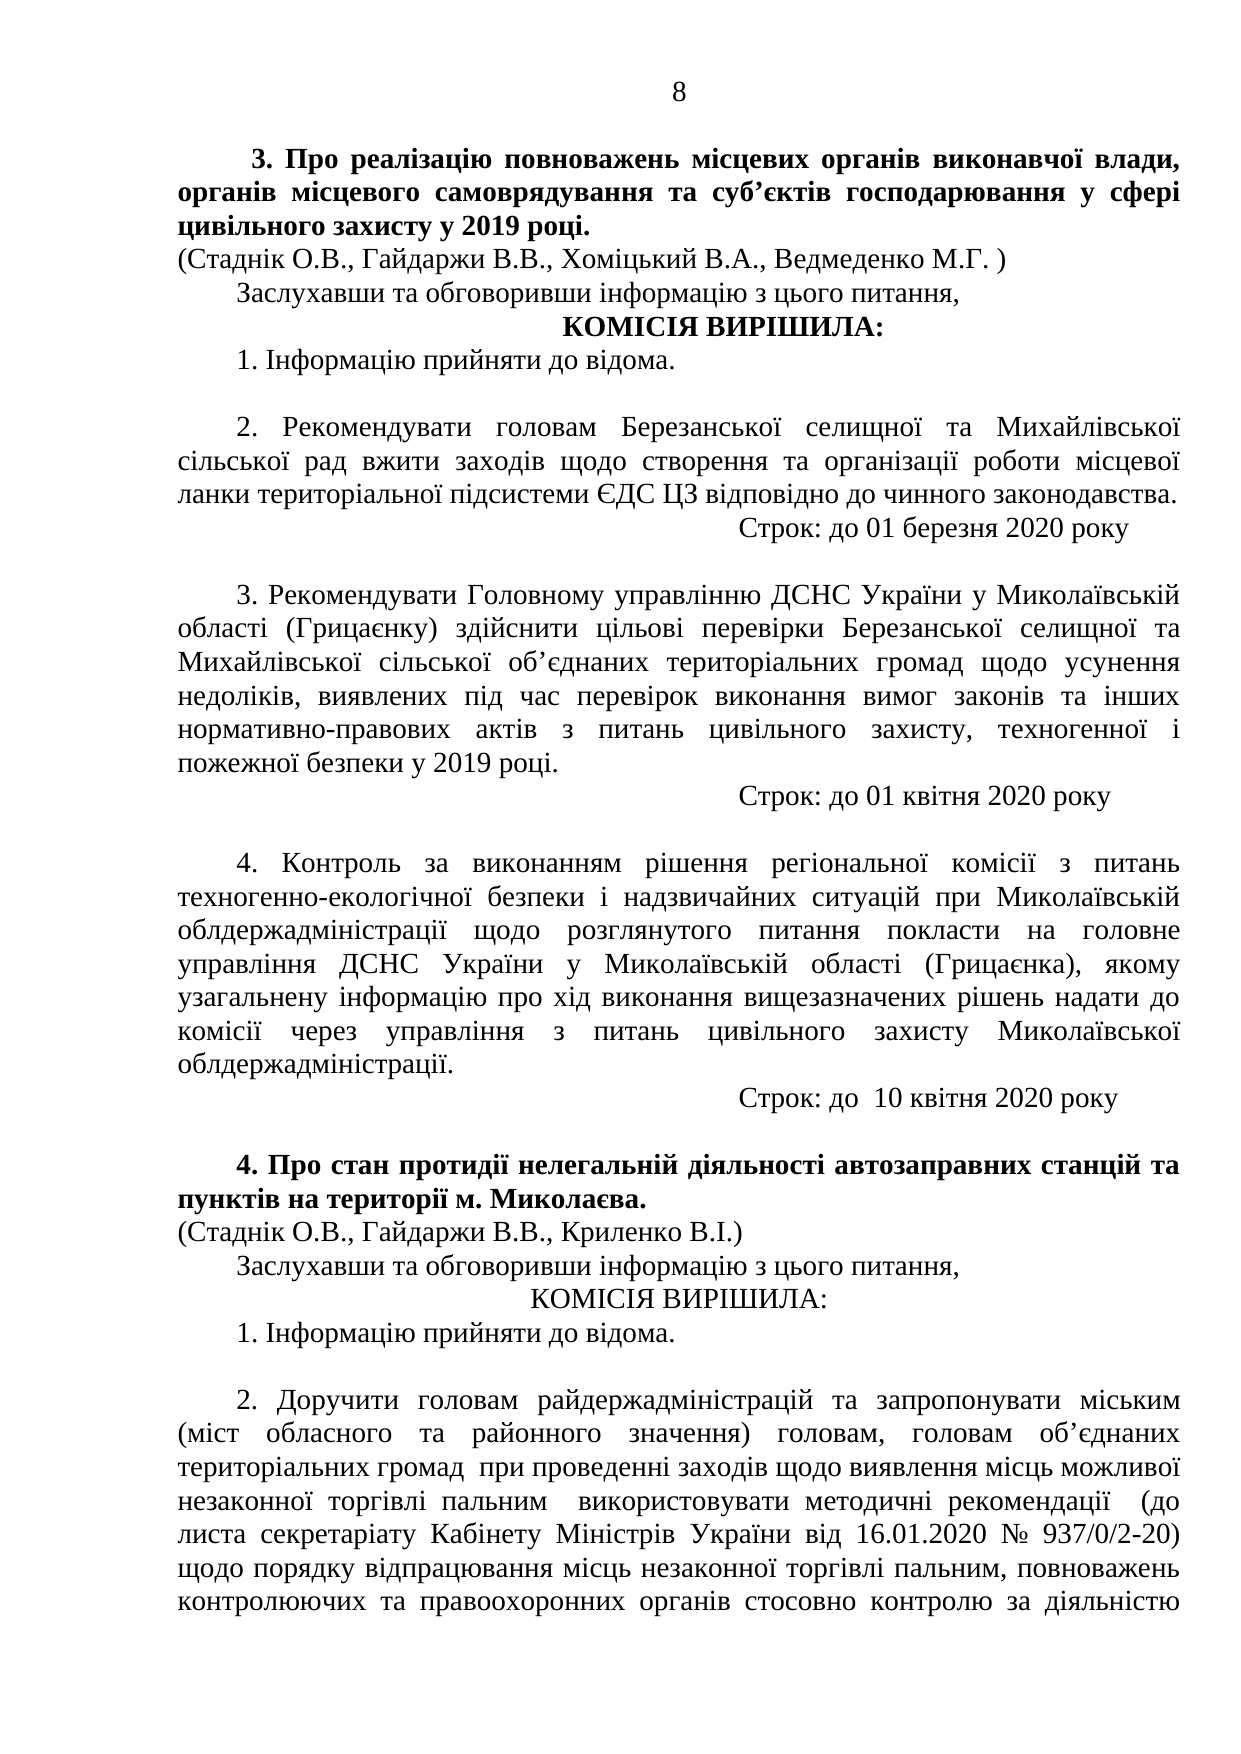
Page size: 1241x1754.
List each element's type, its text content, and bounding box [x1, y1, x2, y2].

text 3. Рекомендувати Головному управлінню ДСНС України у Миколаївській області (Грицаєнку) здійснити цільові перевірки Березанської селищної та Михайлівської сільської об’єднаних територіальних громад щодо усунення недоліків, виявлених під час перевірок виконання вимог законів та інших нормативно-правових актів з питань цивільного захисту, техногенної і пожежної безпеки у 2019 році. [177, 577, 1181, 778]
text КОМІСІЯ ВИРІШИЛА: [177, 309, 1196, 342]
text (Стаднік О.В., Гайдаржи В.В., Криленко В.І.) [177, 1214, 1181, 1248]
text (Стаднік О.В., Гайдаржи В.В., Хоміцький В.А., Ведмеденко М.Г. ) [177, 242, 1181, 275]
text КОМІСІЯ ВИРІШИЛА: [177, 1281, 1181, 1315]
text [177, 1382, 1181, 1617]
text 4. Про стан протидії нелегальній діяльності автозаправних станцій та пунктів на території м. Миколаєва. [177, 1147, 1181, 1214]
text Строк: до 01 березня 2020 року [177, 510, 1181, 543]
text Заслухавши та обговоривши інформацію з цього питання, [177, 1248, 1181, 1281]
text 1. Інформацію прийняти до відома. [177, 342, 1181, 376]
text 2. Рекомендувати головам Березанської селищної та Михайлівської сільської рад вжити заходів щодо створення та організації роботи місцевої ланки територіальної підсистеми ЄДС ЦЗ відповідно до чинного законодавства. [177, 409, 1181, 510]
text Строк: до 10 квітня 2020 року [177, 1080, 1181, 1114]
text 1. Інформацію прийняти до відома. [177, 1315, 1181, 1348]
text 3. Про реалізацію повноважень місцевих органів виконавчої влади, органів місцевого самоврядування та суб’єктів господарювання у сфері цивільного захисту у 2019 році. [177, 141, 1181, 242]
text Строк: до 01 квітня 2020 року [177, 778, 1181, 812]
text Заслухавши та обговоривши інформацію з цього питання, [177, 275, 1181, 309]
text 4. Контроль за виконанням рішення регіональної комісії з питань техногенно-екологічної безпеки і надзвичайних ситуацій при Миколаївській облдержадміністрації щодо розглянутого питання покласти на головне управління ДСНС України у Миколаївській області (Грицаєнка), якому узагальнену інформацію про хід виконання вищезазначених рішень надати до комісії через управління з питань цивільного захисту Миколаївської облдержадміністрації. [177, 845, 1181, 1080]
